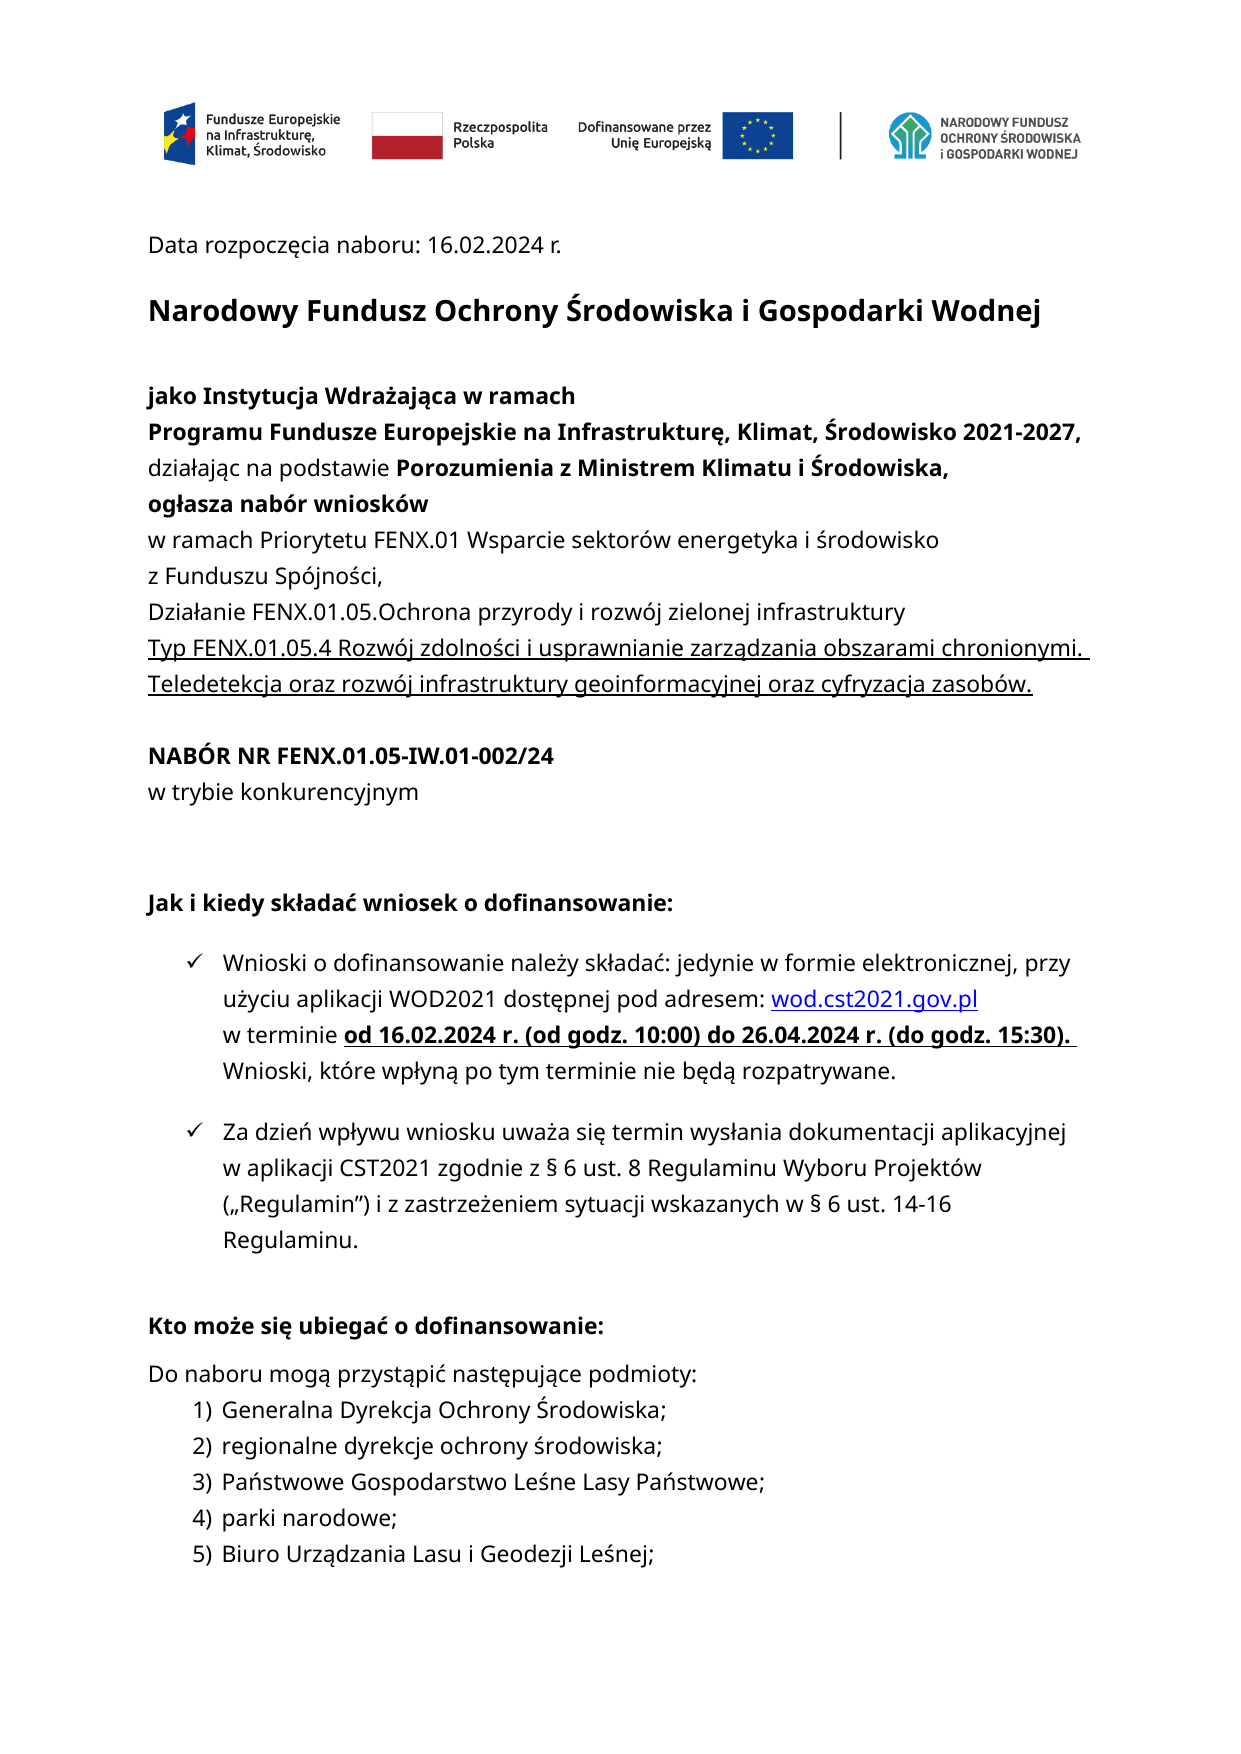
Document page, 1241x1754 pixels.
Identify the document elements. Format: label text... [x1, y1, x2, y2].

text Narodowy Fundusz Ochrony Środowiska i Gospodarki Wodnej jako Instytucja Wdrażająca w ramach Programu Fundusze Europejskie na Infrastrukturę, Klimat, Środowisko 2021-2027, działając na podstawie Porozumienia z Ministrem Klimatu i Środowiska, ogłasza nabór wniosków w ramach Priorytetu FENX.01 Wsparcie sektorów energetyka i środowisko z Funduszu Spójności, Działanie FENX.01.05.Ochrona przyrody i rozwój zielonej infrastruktury Typ FENX.01.05.4 Rozwój zdolności i usprawnianie zarządzania obszarami chronionymi. Teledetekcja oraz rozwój infrastruktury geoinformacyjnej oraz cyfryzacja zasobów. NABÓR NR FENX.01.05-IW.01-002/24 w trybie konkurencyjnym [148, 290, 1093, 807]
text Kto może się ubiegać o dofinansowanie: [148, 1310, 1093, 1341]
picture [147, 86, 1093, 181]
list parki narodowe; [192, 1502, 1093, 1533]
list Biuro Urządzania Lasu i Geodezji Leśnej; [192, 1538, 1093, 1569]
list Państwowe Gospodarstwo Leśne Lasy Państwowe; [192, 1466, 1093, 1497]
subtitle Data rozpoczęcia naboru: 16.02.2024 r. [148, 229, 1093, 261]
list Za dzień wpływu wniosku uważa się termin wysłania dokumentacji aplikacyjnej w aplikacji CST2021 zgodnie z § 6 ust. 8 Regulaminu Wyboru Projektów („Regulamin”) i z zastrzeżeniem sytuacji wskazanych w § 6 ust. 14-16 Regulaminu. [185, 1116, 1093, 1255]
list regionalne dyrekcje ochrony środowiska; [192, 1430, 1093, 1461]
text Jak i kiedy składać wniosek o dofinansowanie: [148, 886, 1093, 918]
list Wnioski o dofinansowanie należy składać: jedynie w formie elektronicznej, przy użyciu aplikacji WOD2021 dostępnej pod adresem: wod.cst2021.gov.pl w terminie od 16.02.2024 r. (od godz. 10:00) do 26.04.2024 r. (do godz. 15:30). Wnioski, które wpłyną po tym terminie nie będą rozpatrywane. [185, 947, 1093, 1086]
list Generalna Dyrekcja Ochrony Środowiska; [192, 1394, 1093, 1426]
text Do naboru mogą przystąpić następujące podmioty: [148, 1358, 1093, 1389]
